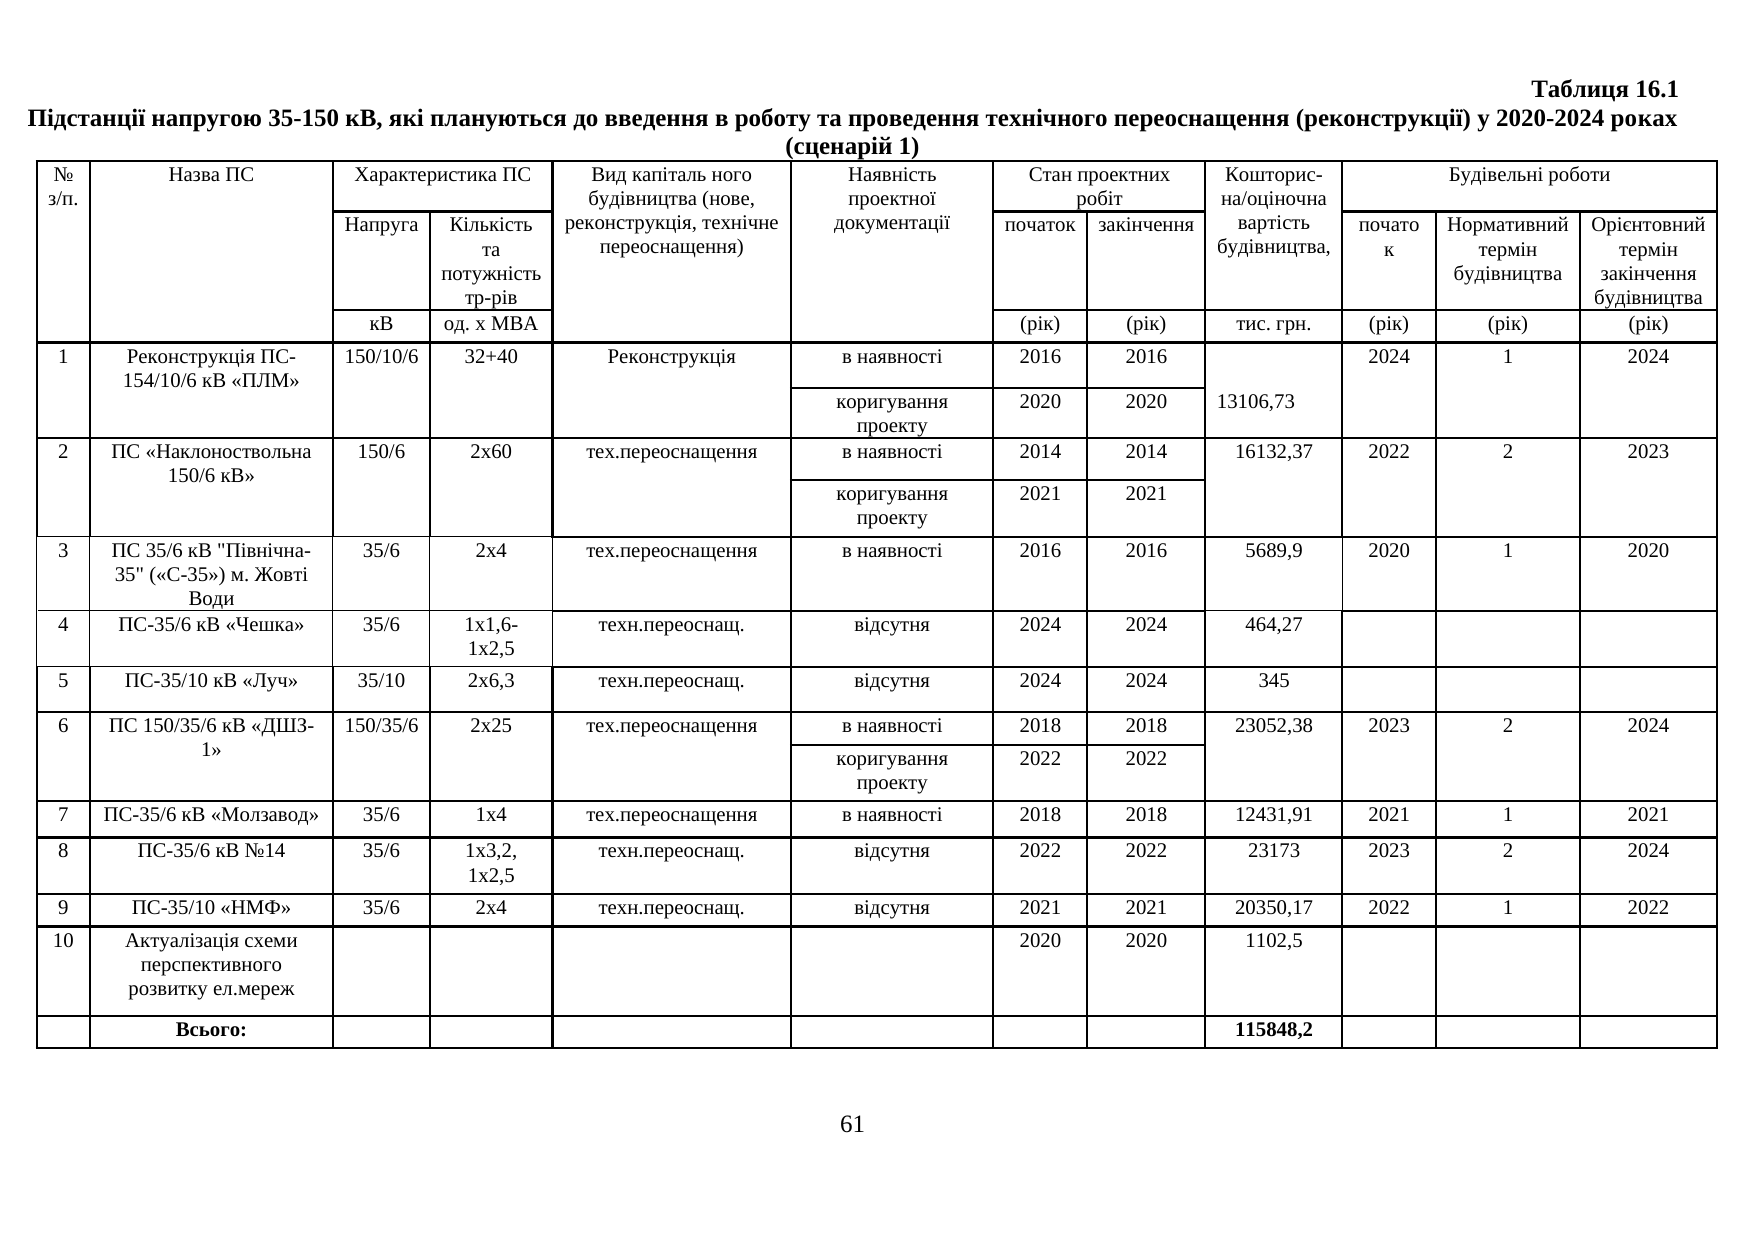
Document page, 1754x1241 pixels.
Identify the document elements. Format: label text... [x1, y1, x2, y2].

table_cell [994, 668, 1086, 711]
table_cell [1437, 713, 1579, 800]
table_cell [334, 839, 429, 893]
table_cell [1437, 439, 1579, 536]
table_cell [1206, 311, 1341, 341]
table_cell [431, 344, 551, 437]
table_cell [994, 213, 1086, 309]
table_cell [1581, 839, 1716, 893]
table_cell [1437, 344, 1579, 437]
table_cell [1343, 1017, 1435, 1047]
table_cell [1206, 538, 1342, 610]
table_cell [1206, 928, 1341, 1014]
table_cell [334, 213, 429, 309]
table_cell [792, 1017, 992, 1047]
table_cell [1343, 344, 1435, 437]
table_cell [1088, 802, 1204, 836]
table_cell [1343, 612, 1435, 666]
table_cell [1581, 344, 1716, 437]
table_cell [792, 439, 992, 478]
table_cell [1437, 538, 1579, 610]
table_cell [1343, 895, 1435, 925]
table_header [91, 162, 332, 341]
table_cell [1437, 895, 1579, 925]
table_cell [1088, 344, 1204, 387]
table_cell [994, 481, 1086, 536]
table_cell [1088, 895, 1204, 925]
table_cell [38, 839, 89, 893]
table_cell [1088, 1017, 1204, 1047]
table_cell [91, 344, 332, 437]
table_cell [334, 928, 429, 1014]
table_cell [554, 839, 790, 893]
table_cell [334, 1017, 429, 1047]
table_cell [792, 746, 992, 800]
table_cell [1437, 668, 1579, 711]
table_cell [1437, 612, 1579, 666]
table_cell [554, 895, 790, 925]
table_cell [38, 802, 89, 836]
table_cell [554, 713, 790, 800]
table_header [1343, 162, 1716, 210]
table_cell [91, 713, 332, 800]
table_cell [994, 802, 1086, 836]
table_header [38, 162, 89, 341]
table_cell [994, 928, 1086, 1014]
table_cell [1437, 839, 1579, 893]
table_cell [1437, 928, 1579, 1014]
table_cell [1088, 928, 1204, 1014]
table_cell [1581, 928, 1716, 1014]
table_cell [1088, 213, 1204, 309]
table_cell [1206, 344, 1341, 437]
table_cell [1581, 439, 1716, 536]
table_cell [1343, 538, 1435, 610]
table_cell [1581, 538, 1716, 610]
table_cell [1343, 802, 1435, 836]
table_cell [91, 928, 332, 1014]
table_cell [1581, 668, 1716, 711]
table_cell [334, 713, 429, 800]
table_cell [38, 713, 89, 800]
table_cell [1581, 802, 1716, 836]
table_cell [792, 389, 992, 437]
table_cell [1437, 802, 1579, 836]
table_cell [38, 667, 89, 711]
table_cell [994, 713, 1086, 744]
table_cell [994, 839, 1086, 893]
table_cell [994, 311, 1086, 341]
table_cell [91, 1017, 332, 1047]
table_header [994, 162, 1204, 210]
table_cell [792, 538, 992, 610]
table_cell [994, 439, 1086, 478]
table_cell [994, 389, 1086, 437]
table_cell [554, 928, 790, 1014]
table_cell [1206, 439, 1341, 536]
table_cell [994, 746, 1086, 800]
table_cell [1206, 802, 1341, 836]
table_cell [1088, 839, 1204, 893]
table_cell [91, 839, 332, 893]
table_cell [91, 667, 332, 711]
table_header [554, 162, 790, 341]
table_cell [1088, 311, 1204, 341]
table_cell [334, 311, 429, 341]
text Таблиця 16.1 [25, 74, 1679, 103]
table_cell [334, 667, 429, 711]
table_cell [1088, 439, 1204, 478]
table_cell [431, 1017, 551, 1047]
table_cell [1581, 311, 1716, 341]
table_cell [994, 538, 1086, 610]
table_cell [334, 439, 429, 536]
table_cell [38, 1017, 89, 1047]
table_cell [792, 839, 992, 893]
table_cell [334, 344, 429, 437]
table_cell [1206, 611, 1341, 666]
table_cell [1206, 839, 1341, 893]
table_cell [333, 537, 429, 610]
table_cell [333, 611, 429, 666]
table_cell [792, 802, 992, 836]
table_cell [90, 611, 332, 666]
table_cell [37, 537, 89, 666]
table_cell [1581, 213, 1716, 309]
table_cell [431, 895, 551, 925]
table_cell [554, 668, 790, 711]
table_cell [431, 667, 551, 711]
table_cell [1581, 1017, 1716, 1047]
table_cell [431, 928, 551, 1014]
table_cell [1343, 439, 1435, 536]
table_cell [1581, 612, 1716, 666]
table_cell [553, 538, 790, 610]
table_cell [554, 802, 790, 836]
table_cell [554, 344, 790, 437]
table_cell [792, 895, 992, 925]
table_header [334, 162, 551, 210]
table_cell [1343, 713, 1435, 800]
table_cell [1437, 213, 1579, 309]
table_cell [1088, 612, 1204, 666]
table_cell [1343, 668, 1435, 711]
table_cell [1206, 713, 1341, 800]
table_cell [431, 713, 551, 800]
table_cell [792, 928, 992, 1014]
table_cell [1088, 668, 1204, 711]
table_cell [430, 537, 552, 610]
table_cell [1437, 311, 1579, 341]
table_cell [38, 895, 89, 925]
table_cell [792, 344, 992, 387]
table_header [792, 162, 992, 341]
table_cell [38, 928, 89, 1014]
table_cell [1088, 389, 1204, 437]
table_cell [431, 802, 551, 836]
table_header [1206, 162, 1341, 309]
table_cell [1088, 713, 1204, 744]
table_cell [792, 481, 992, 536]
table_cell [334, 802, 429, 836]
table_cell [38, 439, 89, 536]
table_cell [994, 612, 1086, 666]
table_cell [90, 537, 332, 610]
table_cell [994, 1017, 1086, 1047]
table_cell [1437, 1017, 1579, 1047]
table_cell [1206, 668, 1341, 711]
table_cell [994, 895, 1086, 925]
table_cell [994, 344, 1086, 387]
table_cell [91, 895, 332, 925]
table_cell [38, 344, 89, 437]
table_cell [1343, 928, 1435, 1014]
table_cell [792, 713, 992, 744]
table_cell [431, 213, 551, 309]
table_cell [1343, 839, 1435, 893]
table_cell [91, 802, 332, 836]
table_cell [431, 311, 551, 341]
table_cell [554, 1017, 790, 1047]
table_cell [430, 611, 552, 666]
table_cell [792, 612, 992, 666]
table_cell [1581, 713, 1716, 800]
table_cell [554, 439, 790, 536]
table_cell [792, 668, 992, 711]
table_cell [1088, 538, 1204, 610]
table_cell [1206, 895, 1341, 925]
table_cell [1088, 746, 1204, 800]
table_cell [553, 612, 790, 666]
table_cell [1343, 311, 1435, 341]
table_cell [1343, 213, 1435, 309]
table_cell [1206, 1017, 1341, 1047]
text Підстанції напругою 35-150 кВ, які плануються до введення в роботу та проведення технічного переоснащення (реконструкції) у 2020-2024 роках (сценарій 1) [25, 103, 1679, 160]
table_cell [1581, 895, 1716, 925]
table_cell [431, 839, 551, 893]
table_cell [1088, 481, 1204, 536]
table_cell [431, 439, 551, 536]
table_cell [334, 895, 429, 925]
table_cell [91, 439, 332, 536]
